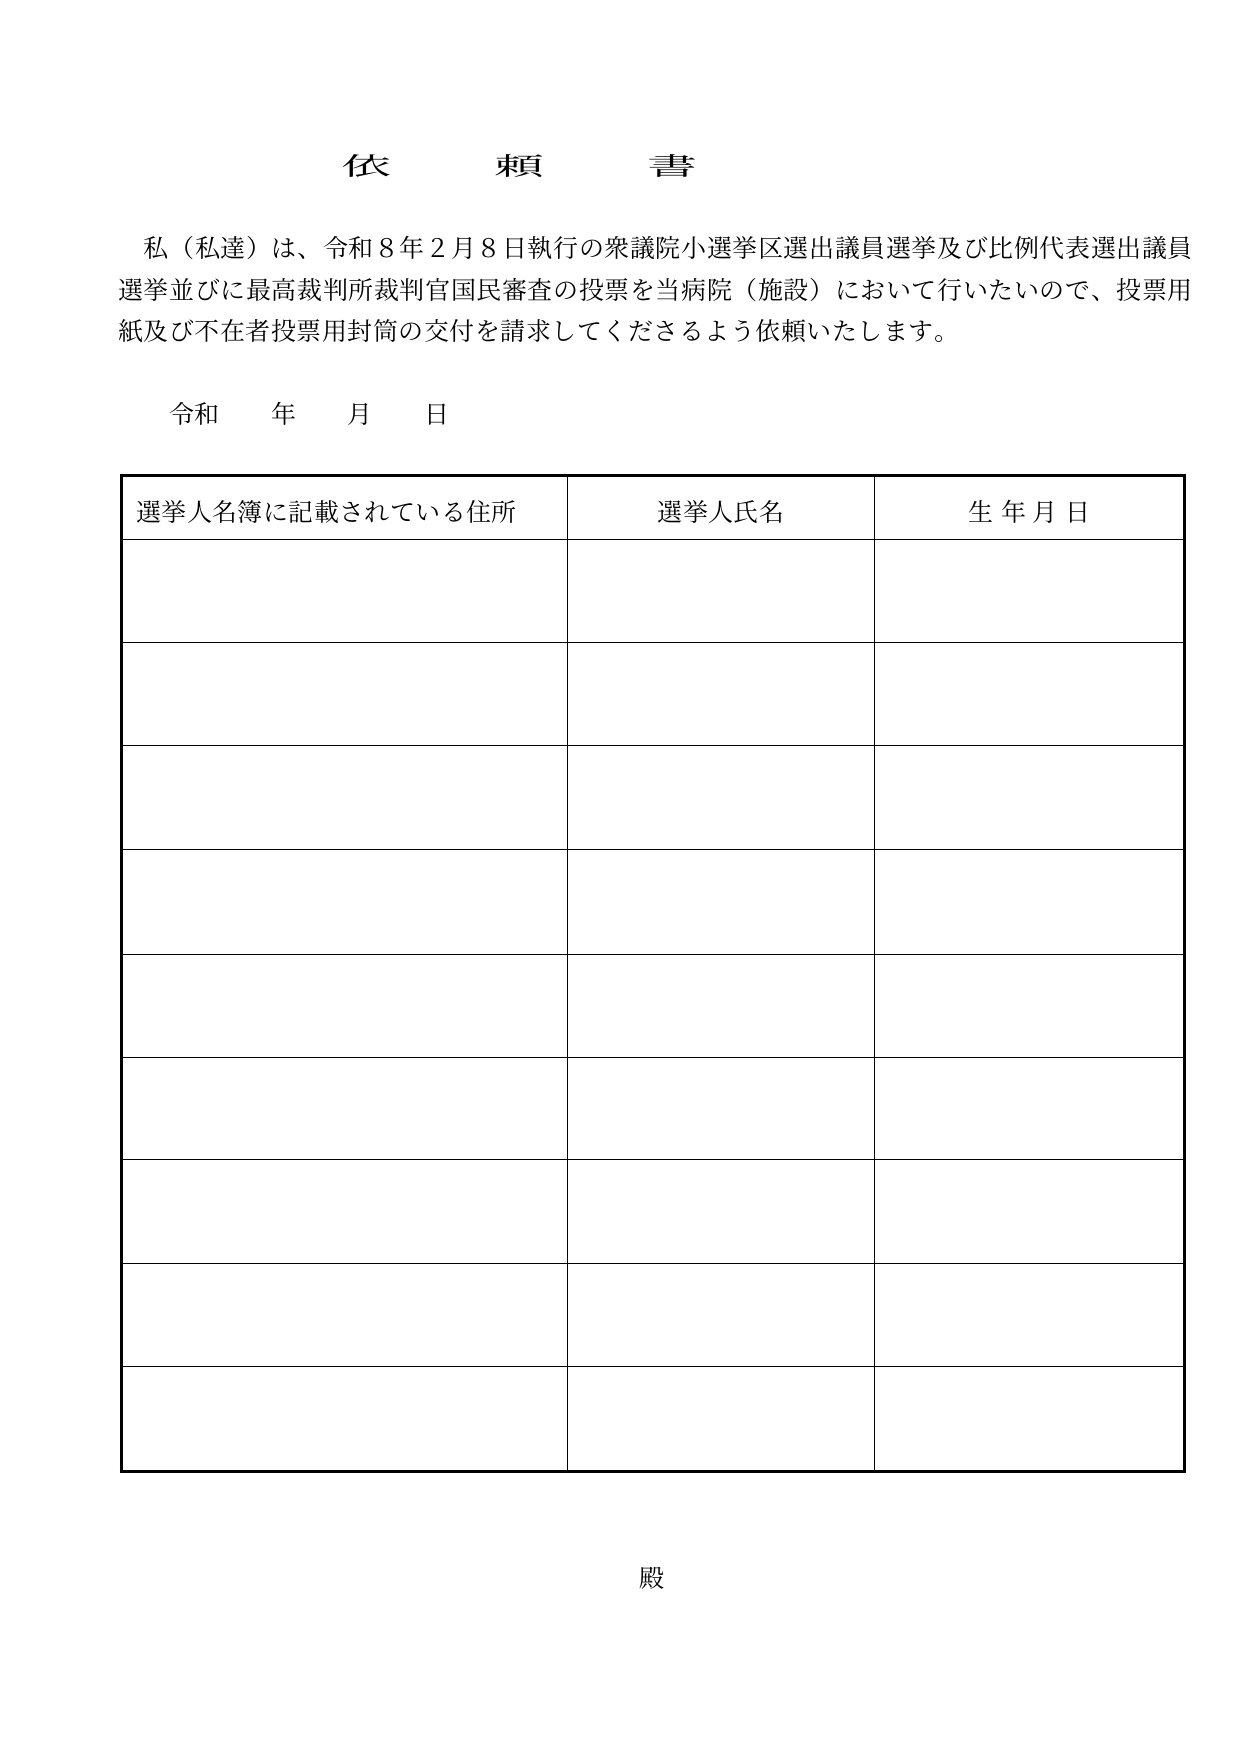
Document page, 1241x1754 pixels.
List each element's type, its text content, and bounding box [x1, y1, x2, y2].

table_cell [568, 1058, 874, 1159]
table_cell [123, 1264, 567, 1366]
table_cell [875, 1058, 1183, 1159]
table_header 生 年 月 日 [875, 477, 1183, 539]
table_cell [123, 1058, 567, 1159]
table_cell [123, 850, 567, 954]
table_cell [568, 540, 874, 642]
text 殿 [118, 1554, 1194, 1596]
table_cell [123, 1367, 567, 1469]
table_cell [875, 746, 1183, 849]
table_cell [875, 850, 1183, 954]
table_cell [875, 1264, 1183, 1366]
table_cell [123, 643, 567, 745]
table_cell [123, 955, 567, 1057]
table_cell [568, 955, 874, 1057]
table_header 選挙人氏名 [568, 477, 874, 539]
table_header 選挙人名簿に記載されている住所 [123, 477, 567, 539]
table_cell [875, 643, 1183, 745]
text 令和 年 月 日 [118, 391, 1194, 432]
table_cell [568, 1264, 874, 1366]
table_cell [875, 540, 1183, 642]
table_cell [568, 1160, 874, 1263]
table_cell [568, 1367, 874, 1469]
text 私（私達）は、令和８年２月８日執行の衆議院小選挙区選出議員選挙及び比例代表選出議員選挙並びに最高裁判所裁判官国民審査の投票を当病院（施設）において行いたいので、投票用紙及び不在者投票用封筒の交付を請求してくださるよう依頼いたします。 [118, 225, 1194, 349]
table_cell [875, 1367, 1183, 1469]
table_cell [568, 850, 874, 954]
table_cell [123, 746, 567, 849]
table_cell [123, 540, 567, 642]
table_cell [568, 643, 874, 745]
table_cell [568, 746, 874, 849]
table_cell [123, 1160, 567, 1263]
table_cell [875, 1160, 1183, 1263]
table_cell [875, 955, 1183, 1057]
text 依 頼 書 [118, 142, 1194, 183]
